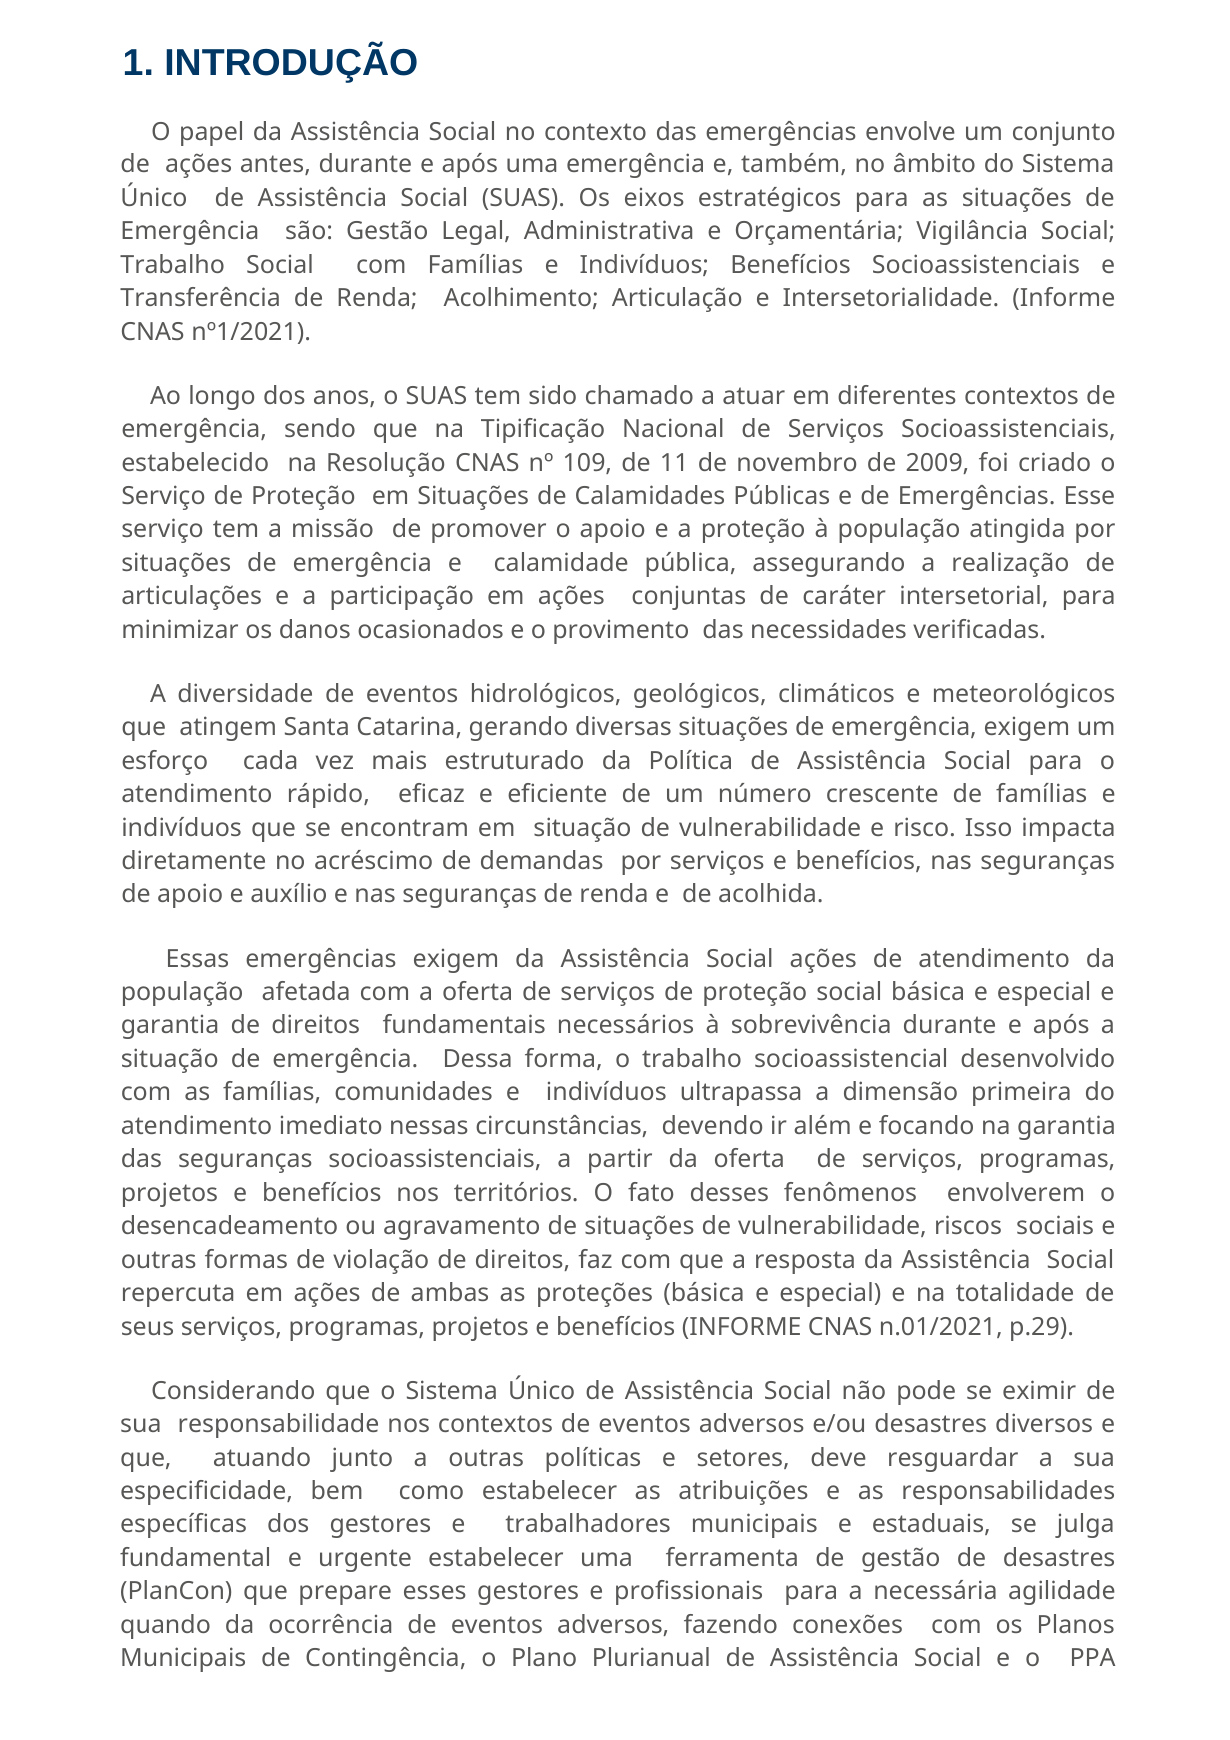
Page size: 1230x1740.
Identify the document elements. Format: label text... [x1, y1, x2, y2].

text O papel da Assistência Social no contexto das emergências envolve um conjunto de ações antes, durante e após uma emergência e, também, no âmbito do Sistema Único de Assistência Social (SUAS). Os eixos estratégicos para as situações de Emergência são: Gestão Legal, Administrativa e Orçamentária; Vigilância Social; Trabalho Social com Famílias e Indivíduos; Benefícios Socioassistenciais e Transferência de Renda; Acolhimento; Articulação e Intersetorialidade. (Informe CNAS nº1/2021). [120, 113, 1117, 347]
text A diversidade de eventos hidrológicos, geológicos, climáticos e meteorológicos que atingem Santa Catarina, gerando diversas situações de emergência, exigem um esforço cada vez mais estruturado da Política de Assistência Social para o atendimento rápido, eficaz e eficiente de um número crescente de famílias e indivíduos que se encontram em situação de vulnerabilidade e risco. Isso impacta diretamente no acréscimo de demandas por serviços e benefícios, nas seguranças de apoio e auxílio e nas seguranças de renda e de acolhida. [121, 676, 1117, 910]
text Ao longo dos anos, o SUAS tem sido chamado a atuar em diferentes contextos de emergência, sendo que na Tipificação Nacional de Serviços Socioassistenciais, estabelecido na Resolução CNAS nº 109, de 11 de novembro de 2009, foi criado o Serviço de Proteção em Situações de Calamidades Públicas e de Emergências. Esse serviço tem a missão de promover o apoio e a proteção à população atingida por situações de emergência e calamidade pública, assegurando a realização de articulações e a participação em ações conjuntas de caráter intersetorial, para minimizar os danos ocasionados e o provimento das necessidades verificadas. [121, 378, 1117, 645]
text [120, 1373, 1117, 1674]
text 1. INTRODUÇÃO [122, 41, 1167, 84]
text Essas emergências exigem da Assistência Social ações de atendimento da população afetada com a oferta de serviços de proteção social básica e especial e garantia de direitos fundamentais necessários à sobrevivência durante e após a situação de emergência. Dessa forma, o trabalho socioassistencial desenvolvido com as famílias, comunidades e indivíduos ultrapassa a dimensão primeira do atendimento imediato nessas circunstâncias, devendo ir além e focando na garantia das seguranças socioassistenciais, a partir da oferta de serviços, programas, projetos e benefícios nos territórios. O fato desses fenômenos envolverem o desencadeamento ou agravamento de situações de vulnerabilidade, riscos sociais e outras formas de violação de direitos, faz com que a resposta da Assistência Social repercuta em ações de ambas as proteções (básica e especial) e na totalidade de seus serviços, programas, projetos e benefícios (INFORME CNAS n.01/2021, p.29). [121, 941, 1117, 1342]
